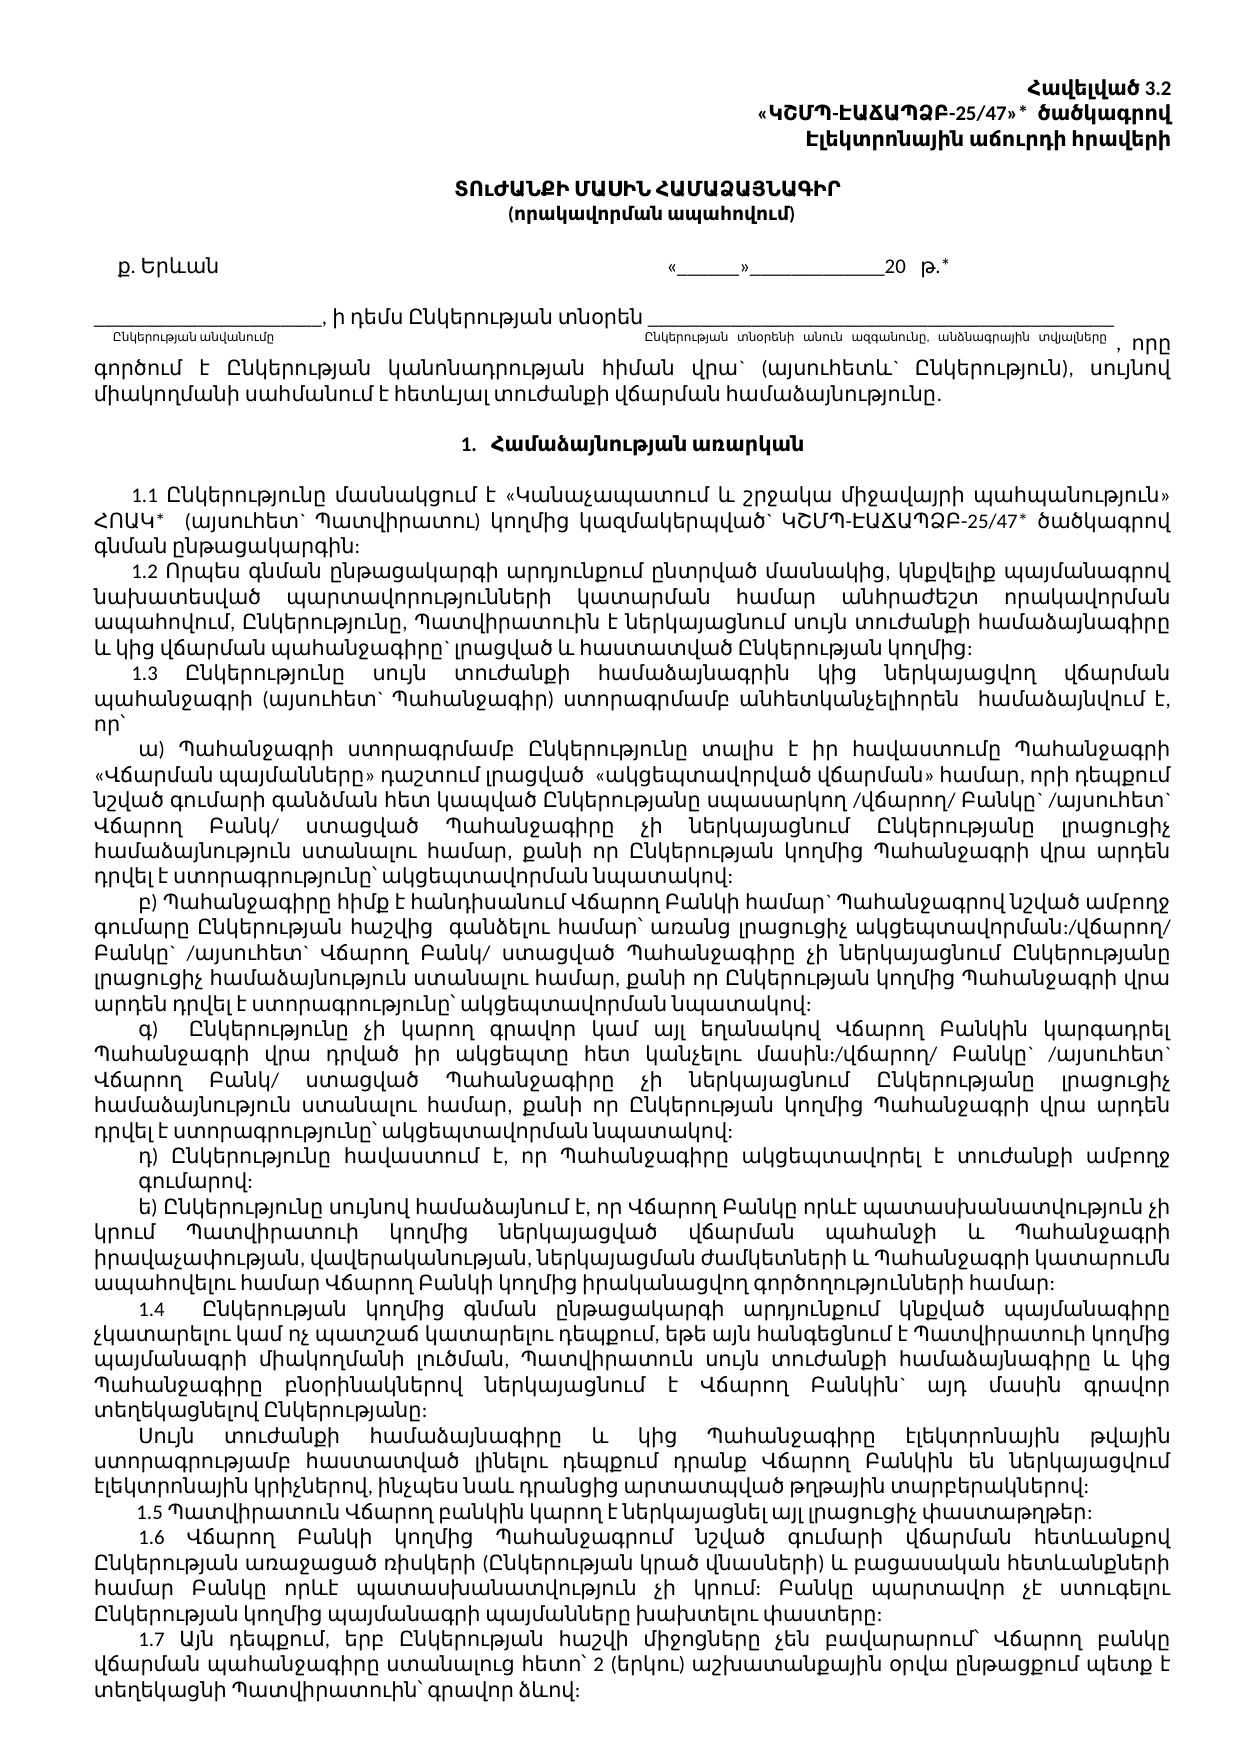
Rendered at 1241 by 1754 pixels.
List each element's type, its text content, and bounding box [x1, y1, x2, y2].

text ք. Երևան «______»_____________20 թ.* [94, 254, 1171, 279]
text 1.3 Ընկերությունը սույն տուժանքի համաձայնագրին կից ներկայացվող վճարման պահանջագրի (այսուհետ` Պահանջագիր) ստորագրմամբ անհետկանչելիորեն համաձայնվում է, որ՝ [94, 660, 1171, 737]
text գ) Ընկերությունը չի կարող գրավոր կամ այլ եղանակով Վճարող Բանկին կարգադրել Պահանջագրի վրա դրված իր ակցեպտը հետ կանչելու մասին:/վճարող/ Բանկը` /այսուհետ` Վճարող Բանկ/ ստացված Պահանջագիրը չի ներկայացնում Ընկերությանը լրացուցիչ համաձայնություն ստանալու համար, քանի որ Ընկերության կողմից Պահանջագրի վրա արդեն դրվել է ստորագրությունը՝ ակցեպտավորման նպատակով: [94, 1016, 1171, 1143]
text (որակավորման ապահովում) [94, 202, 1171, 225]
text 1.5 Պատվիրատուն Վճարող բանկին կարող է ներկայացնել այլ լրացուցիչ փաստաթղթեր: [94, 1499, 1171, 1524]
text 1.6 Վճարող Բանկի կողմից Պահանջագրում նշված գումարի վճարման հետևանքով Ընկերության առաջացած ռիսկերի (Ընկերության կրած վնասների) և բացասական հետևանքների համար Բանկը որևէ պատասխանատվություն չի կրում: Բանկը պարտավոր չէ ստուգելու Ընկերության կողմից պայմանագրի պայմանները խախտելու փաստերը: [94, 1524, 1171, 1626]
text Էլեկտրոնային աճուրդի հրավերի [94, 126, 1171, 151]
text ՏՈւԺԱՆՔԻ ՄԱՍԻՆ ՀԱՄԱՁԱՅՆԱԳԻՐ [94, 177, 1171, 202]
text 1.1 Ընկերությունը մասնակցում է «Կանաչապատում և շրջակա միջավայրի պահպանություն» ՀՈԱԿ* (այսուհետ` Պատվիրատու) կողմից կազմակերպված` ԿՇՄՊ-ԷԱՃԱՊՁԲ-25/47* ծածկագրով գնման ընթացակարգին: [94, 482, 1171, 559]
text 1.2 Որպես գնման ընթացակարգի արդյունքում ընտրված մասնակից, կնքվելիք պայմանագրով նախատեսված պարտավորությունների կատարման համար անհրաժեշտ որակավորման ապահովում, Ընկերությունը, Պատվիրատուին է ներկայացնում սույն տուժանքի համաձայնագիրը և կից վճարման պահանջագիրը` լրացված և հաստատված Ընկերության կողմից: [94, 559, 1171, 660]
text ա) Պահանջագրի ստորագրմամբ Ընկերությունը տալիս է իր հավաստումը Պահանջագրի «Վճարման պայմանները» դաշտում լրացված «ակցեպտավորված վճարման» համար, որի դեպքում նշված գումարի գանձման հետ կապված Ընկերությանը սպասարկող /վճարող/ Բանկը` /այսուհետ` Վճարող Բանկ/ ստացված Պահանջագիրը չի ներկայացնում Ընկերությանը լրացուցիչ համաձայնություն ստանալու համար, քանի որ Ընկերության կողմից Պահանջագրի վրա արդեն դրվել է ստորագրությունը՝ ակցեպտավորման նպատակով: [94, 737, 1171, 889]
text 1.4 Ընկերության կողմից գնման ընթացակարգի արդյունքում կնքված պայմանագիրը չկատարելու կամ ոչ պատշաճ կատարելու դեպքում, եթե այն հանգեցնում է Պատվիրատուի կողմից պայմանագրի միակողմանի լուծման, Պատվիրատուն սույն տուժանքի համաձայնագիրը և կից Պահանջագիրը բնօրինակներով ներկայացնում է Վճարող Բանկին` այդ մասին գրավոր տեղեկացնելով Ընկերությանը: [94, 1296, 1171, 1423]
text բ) Պահանջագիրը հիմք է հանդիսանում Վճարող Բանկի համար` Պահանջագրով նշված ամբողջ գումարը Ընկերության հաշվից գանձելու համար՝ առանց լրացուցիչ ակցեպտավորման:/վճարող/ Բանկը` /այսուհետ` Վճարող Բանկ/ ստացված Պահանջագիրը չի ներկայացնում Ընկերությանը լրացուցիչ համաձայնություն ստանալու համար, քանի որ Ընկերության կողմից Պահանջագրի վրա արդեն դրվել է ստորագրությունը՝ ակցեպտավորման նպատակով: [94, 889, 1171, 1016]
text ե) Ընկերությունը սույնով համաձայնում է, որ Վճարող Բանկը որևէ պատասխանատվություն չի կրում Պատվիրատուի կողմից ներկայացված վճարման պահանջի և Պահանջագրի իրավաչափության, վավերականության, ներկայացման ժամկետների և Պահանջագրի կատարումն ապահովելու համար Վճարող Բանկի կողմից իրականացվող գործողությունների համար: [94, 1194, 1171, 1296]
text 1.7 Այն դեպքում, երբ Ընկերության հաշվի միջոցները չեն բավարարում՝ Վճարող բանկը վճարման պահանջագիրը ստանալուց հետո՝ 2 (երկու) աշխատանքային օրվա ընթացքում պետք է տեղեկացնի Պատվիրատուին՝ գրավոր ձևով: [94, 1626, 1171, 1702]
text Ընկերության անվանումը Ընկերության տնօրենի անուն ազգանունը, անձնագրային տվյալները , որը գործում է Ընկերության կանոնադրության հիման վրա` (այսուհետև` Ընկերություն), սույնով միակողմանի սահմանում է հետևյալ տուժանքի վճարման համաձայնությունը. [94, 330, 1171, 406]
text դ) Ընկերությունը հավաստում է, որ Պահանջագիրը ակցեպտավորել է տուժանքի ամբողջ գումարով: [138, 1143, 1171, 1194]
text «ԿՇՄՊ-ԷԱՃԱՊՁԲ-25/47»* ծածկագրով [94, 100, 1171, 126]
text ______________________, ի դեմս Ընկերության տնօրեն _____________________________________________ [94, 304, 1171, 330]
text 1. Համաձայնության առարկան [94, 432, 1171, 457]
text Սույն տուժանքի համաձայնագիրը և կից Պահանջագիրը էլեկտրոնային թվային ստորագրությամբ հաստատված լինելու դեպքում դրանք Վճարող Բանկին են ներկայացվում էլեկտրոնային կրիչներով, ինչպես նաև դրանցից արտատպված թղթային տարբերակներով: [94, 1423, 1171, 1499]
text Հավելված 3.2 [94, 75, 1171, 100]
